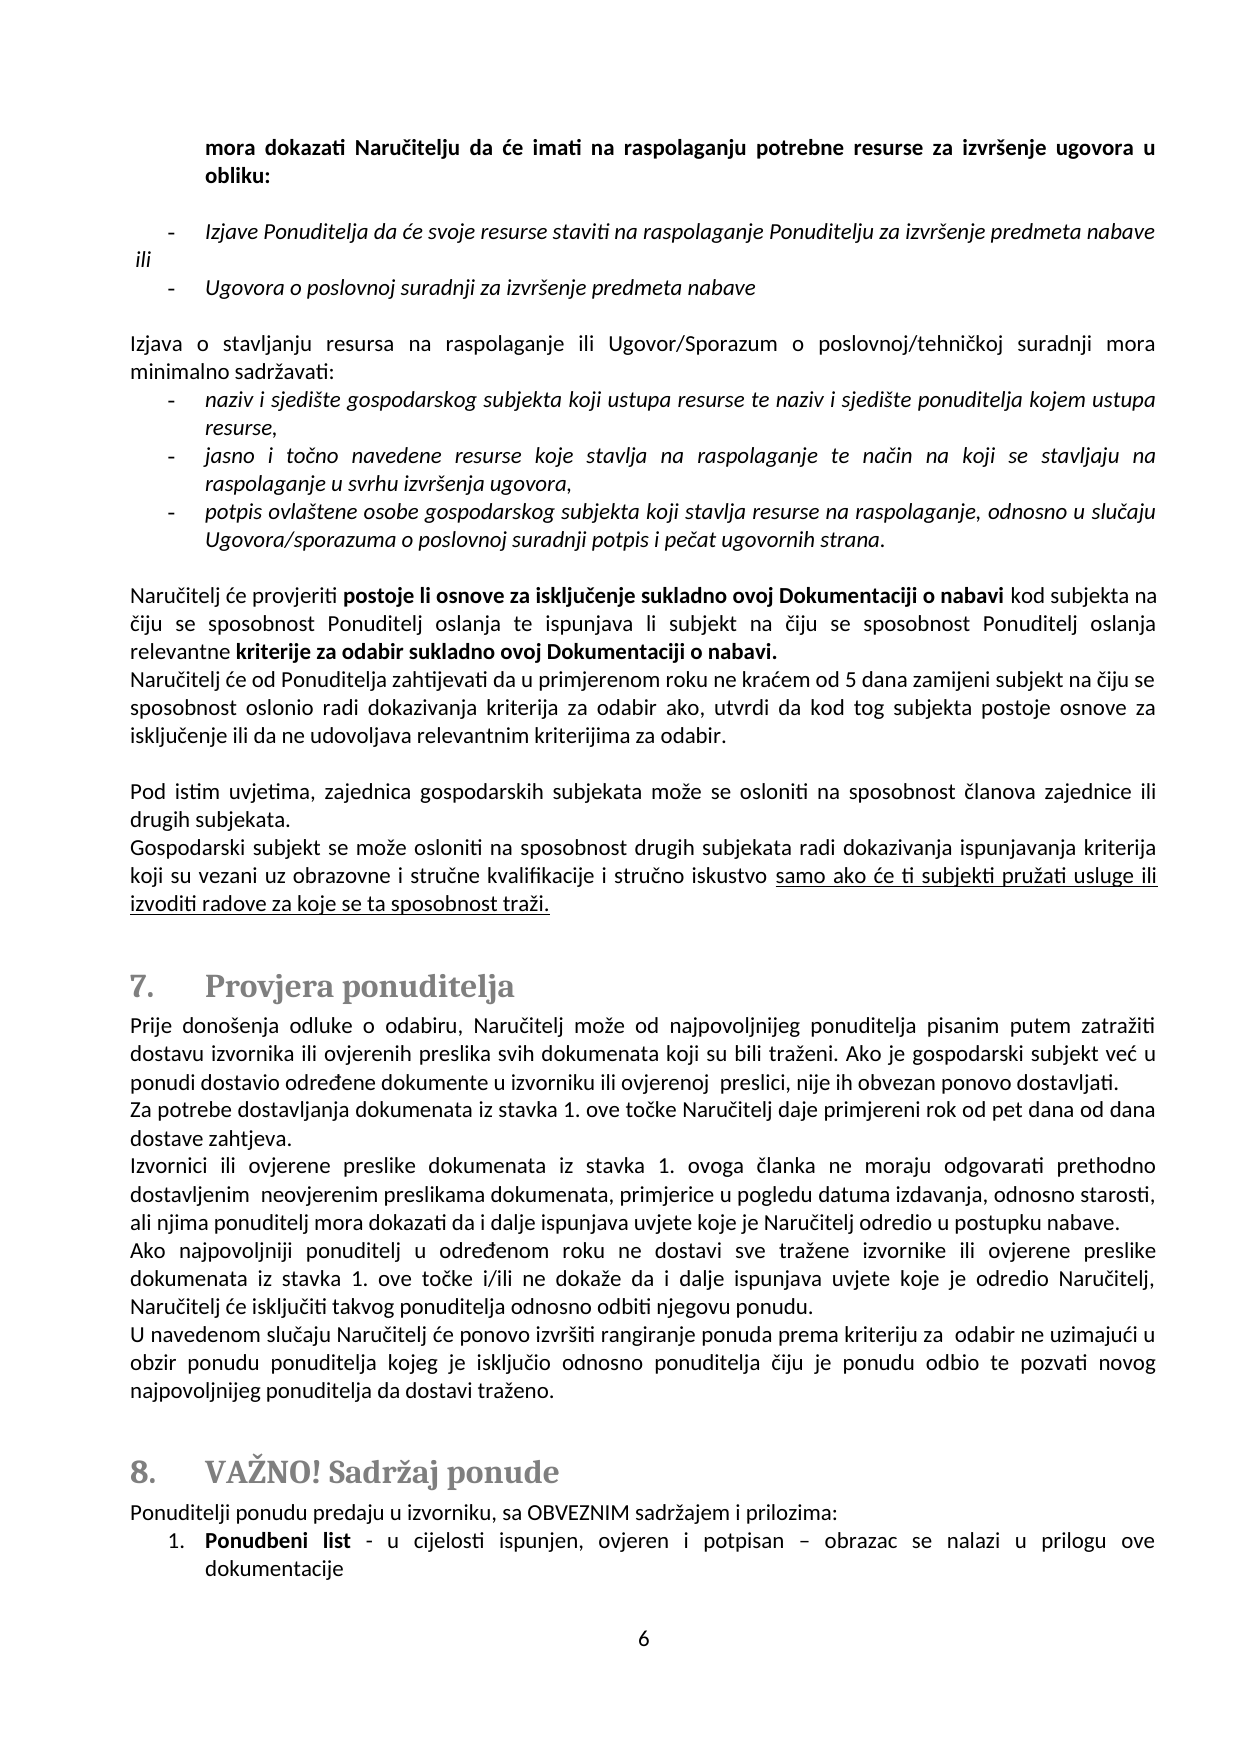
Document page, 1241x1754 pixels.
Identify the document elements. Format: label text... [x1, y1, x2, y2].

text Gospodarski subjekt se može osloniti na sposobnost drugih subjekata radi dokazivanja ispunjavanja kriterija koji su vezani uz obrazovne i stručne kvalifikacije i stručno iskustvo samo ako će ti subjekti pružati usluge ili izvoditi radove za koje se ta sposobnost traži. [130, 833, 1157, 917]
list naziv i sjedište gospodarskog subjekta koji ustupa resurse te naziv i sjedište ponuditelja kojem ustupa resurse, [167, 385, 1157, 441]
text Izvornici ili ovjerene preslike dokumenata iz stavka 1. ovoga članka ne moraju odgovarati prethodno dostavljenim neovjerenim preslikama dokumenata, primjerice u pogledu datuma izdavanja, odnosno starosti, ali njima ponuditelj mora dokazati da i dalje ispunjava uvjete koje je Naručitelj odredio u postupku nabave. [130, 1152, 1157, 1236]
text Ponuditelji ponudu predaju u izvorniku, sa OBVEZNIM sadržajem i prilozima: [130, 1498, 1157, 1526]
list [130, 133, 1157, 189]
text Izjava o stavljanju resursa na raspolaganje ili Ugovor/Sporazum o poslovnoj/tehničkoj suradnji mora minimalno sadržavati: [130, 329, 1157, 385]
text Provjera ponuditelja [130, 967, 1157, 1006]
text Prije donošenja odluke o odabiru, Naručitelj može od najpovoljnijeg ponuditelja pisanim putem zatražiti dostavu izvornika ili ovjerenih preslika svih dokumenata koji su bili traženi. Ako je gospodarski subjekt već u ponudi dostavio određene dokumente u izvorniku ili ovjerenoj preslici, nije ih obvezan ponovo dostavljati. [130, 1012, 1157, 1096]
text Ako najpovoljniji ponuditelj u određenom roku ne dostavi sve tražene izvornike ili ovjerene preslike dokumenata iz stavka 1. ove točke i/ili ne dokaže da i dalje ispunjava uvjete koje je odredio Naručitelj, Naručitelj će isključiti takvog ponuditelja odnosno odbiti njegovu ponudu. [130, 1236, 1157, 1320]
list Ponudbeni list - u cijelosti ispunjen, ovjeren i potpisan – obrazac se nalazi u prilogu ove dokumentacije [167, 1526, 1157, 1582]
text ili [130, 245, 1157, 273]
text Naručitelj će provjeriti postoje li osnove za isključenje sukladno ovoj Dokumentaciji o nabavi kod subjekta na čiju se sposobnost Ponuditelj oslanja te ispunjava li subjekt na čiju se sposobnost Ponuditelj oslanja relevantne kriterije za odabir sukladno ovoj Dokumentaciji o nabavi. [130, 581, 1157, 665]
list Ugovora o poslovnoj suradnji za izvršenje predmeta nabave [167, 273, 1157, 301]
text U navedenom slučaju Naručitelj će ponovo izvršiti rangiranje ponuda prema kriteriju za odabir ne uzimajući u obzir ponudu ponuditelja kojeg je isključio odnosno ponuditelja čiju je ponudu odbio te pozvati novog najpovoljnijeg ponuditelja da dostavi traženo. [130, 1320, 1157, 1404]
text Za potrebe dostavljanja dokumenata iz stavka 1. ove točke Naručitelj daje primjereni rok od pet dana od dana dostave zahtjeva. [130, 1096, 1157, 1152]
text Pod istim uvjetima, zajednica gospodarskih subjekata može se osloniti na sposobnost članova zajednice ili drugih subjekata. [130, 777, 1157, 833]
text VAŽNO! Sadržaj ponude [130, 1454, 1157, 1492]
list potpis ovlaštene osobe gospodarskog subjekta koji stavlja resurse na raspolaganje, odnosno u slučaju Ugovora/sporazuma o poslovnoj suradnji potpis i pečat ugovornih strana. [167, 497, 1157, 553]
list Izjave Ponuditelja da će svoje resurse staviti na raspolaganje Ponuditelju za izvršenje predmeta nabave [167, 217, 1157, 245]
text Naručitelj će od Ponuditelja zahtijevati da u primjerenom roku ne kraćem od 5 dana zamijeni subjekt na čiju se sposobnost oslonio radi dokazivanja kriterija za odabir ako, utvrdi da kod tog subjekta postoje osnove za isključenje ili da ne udovoljava relevantnim kriterijima za odabir. [130, 665, 1157, 749]
list jasno i točno navedene resurse koje stavlja na raspolaganje te način na koji se stavljaju na raspolaganje u svrhu izvršenja ugovora, [167, 441, 1157, 497]
